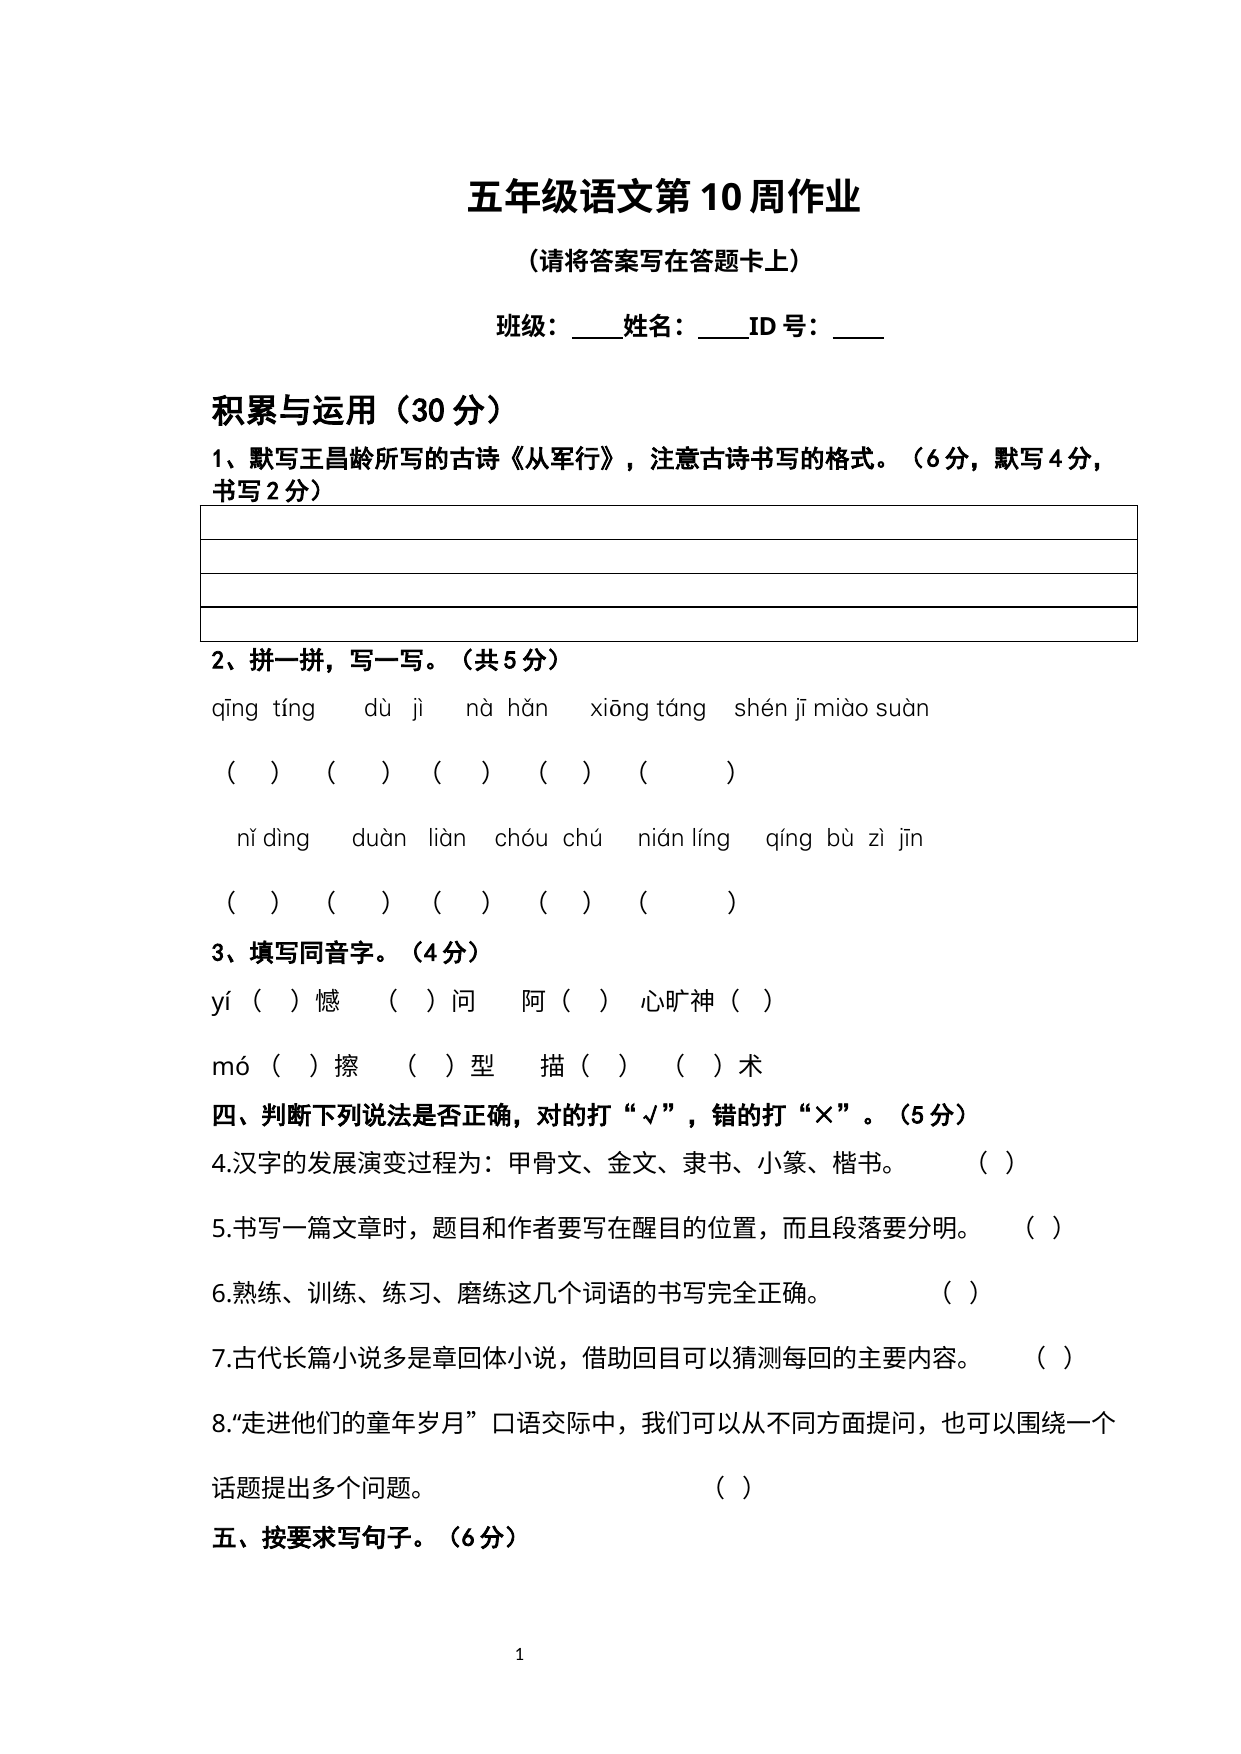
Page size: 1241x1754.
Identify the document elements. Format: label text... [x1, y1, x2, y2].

table_header [201, 506, 1137, 539]
list 4.汉字的发展演变过程为：甲骨文、金文、隶书、小篆、楷书。 （ ） [211, 1129, 1117, 1194]
table_cell [201, 574, 1137, 606]
text 五年级语文第10周作业 [211, 162, 1117, 227]
table_cell [201, 540, 1137, 573]
list 1、默写王昌龄所写的古诗《从军行》，注意古诗书写的格式。（6分，默写4分，书写2分） [211, 440, 1117, 505]
text 五、按要求写句子。（6分） [211, 1519, 1117, 1552]
text 积累与运用（30分） [211, 375, 1117, 440]
text nǐ dìng duàn liàn chóu chú nián líng qíng bù zì jīn [211, 804, 1117, 869]
text 7.古代长篇小说多是章回体小说，借助回目可以猜测每回的主要内容。 （ ） [211, 1324, 1117, 1389]
list 2、拼一拼，写一写。（共5分） [211, 642, 1117, 674]
text （ ） （ ） （ ） （ ） （ ） [211, 869, 1117, 934]
list 3、填写同音字。（4分） [211, 934, 1117, 967]
text 6.熟练、训练、练习、磨练这几个词语的书写完全正确。 （ ） [211, 1259, 1117, 1324]
table_cell [201, 608, 1137, 641]
text qīng tíng dù jì nà hǎn xiōng táng shén jī miào suàn [211, 674, 1117, 739]
text （请将答案写在答题卡上） [211, 227, 1117, 292]
text yí （ ）憾 （ ）问 阿（ ） 心旷神（ ） [211, 967, 1117, 1032]
text mó （ ）擦 （ ）型 描（ ） （ ）术 [211, 1032, 1117, 1097]
text 班级： 姓名： ID号： [211, 292, 1117, 357]
list 四、判断下列说法是否正确，对的打“√”，错的打“×”。（5分） [211, 1097, 1117, 1129]
list 5.书写一篇文章时，题目和作者要写在醒目的位置，而且段落要分明。 （ ） [211, 1194, 1117, 1259]
text 8.“走进他们的童年岁月”口语交际中，我们可以从不同方面提问，也可以围绕一个话题提出多个问题。 （ ） [211, 1389, 1117, 1519]
text （ ） （ ） （ ） （ ） （ ） [211, 739, 1117, 804]
